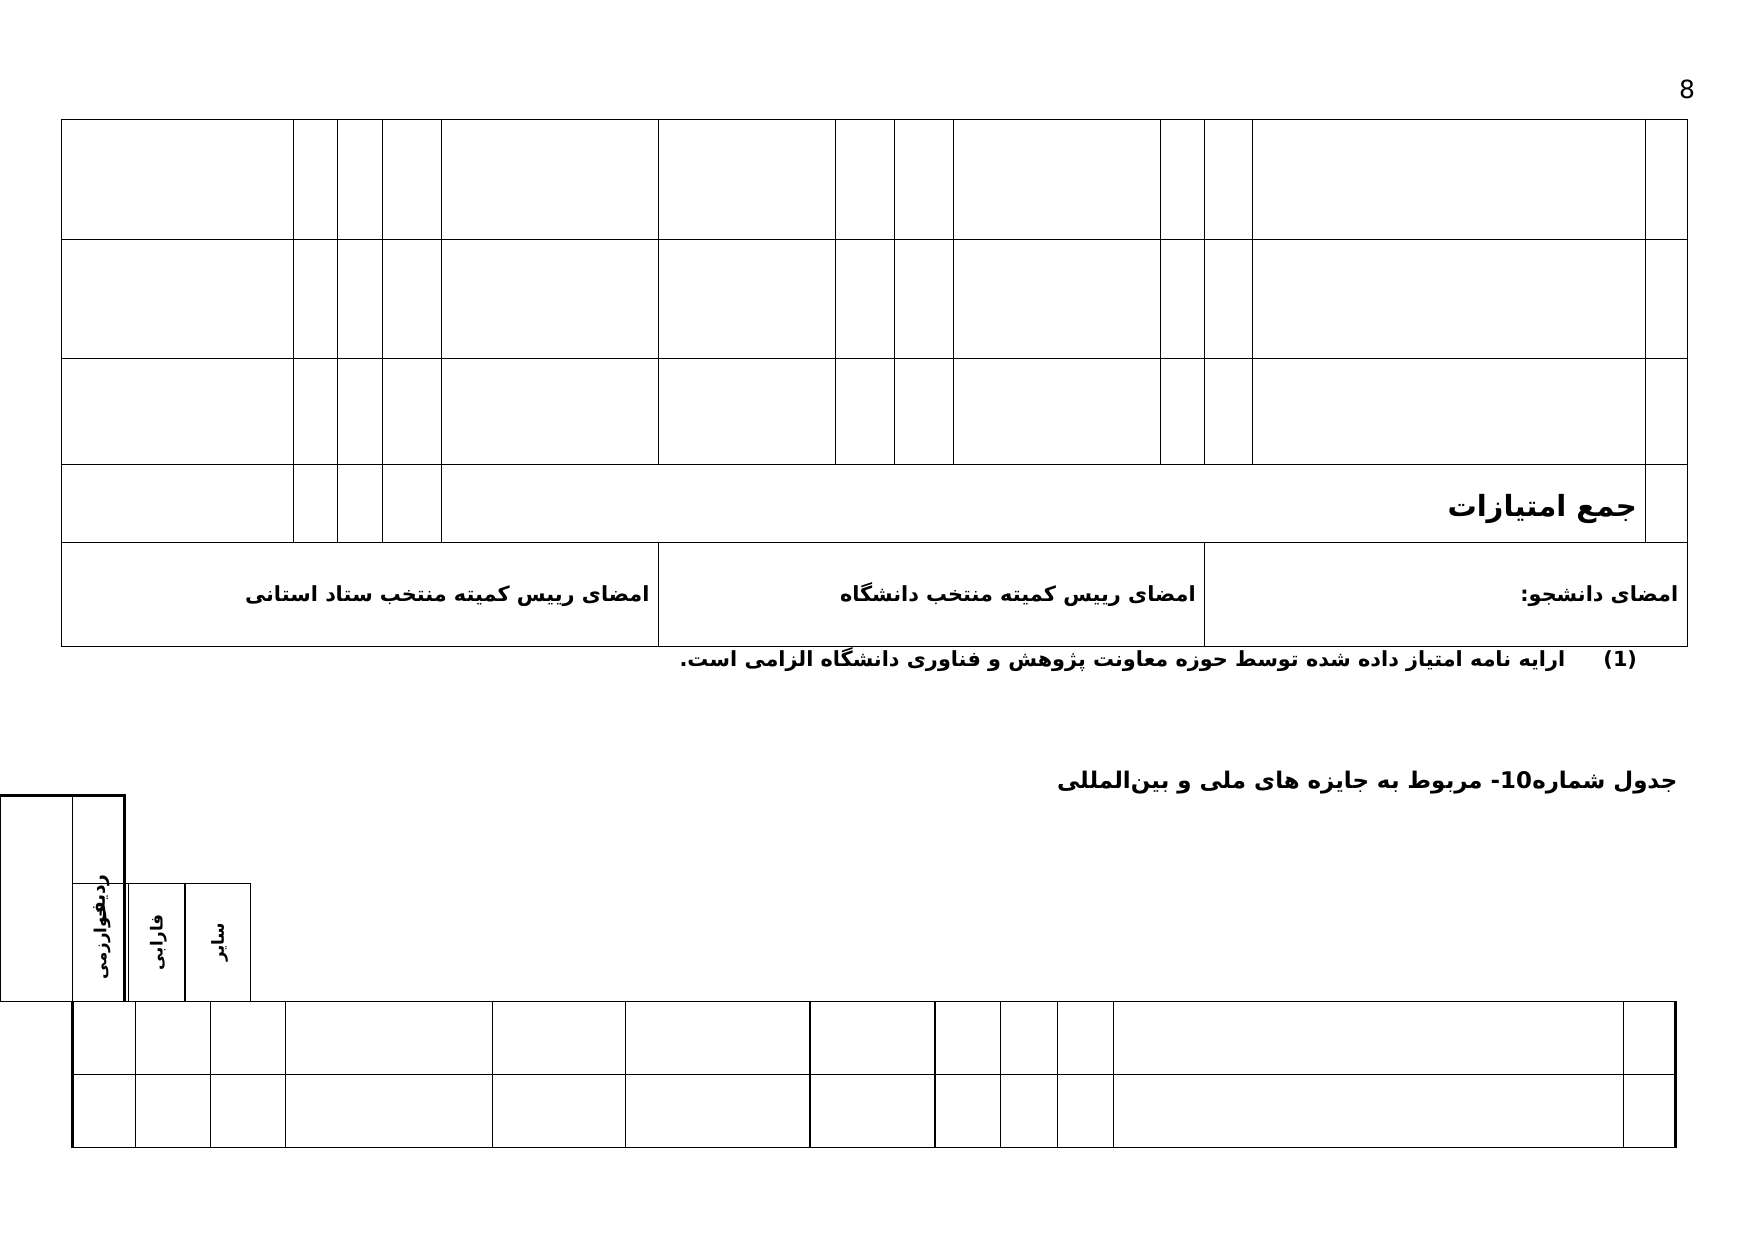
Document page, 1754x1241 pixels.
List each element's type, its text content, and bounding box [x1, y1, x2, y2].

subtitle ارایه نامه امتیاز داده شده توسط حوزه معاونت پژوهش و فناوری دانشگاه الزامی است. [53, 647, 1603, 671]
table_cell [286, 1002, 492, 1074]
table_cell [286, 1075, 492, 1147]
table_cell [954, 359, 1160, 464]
table_cell [383, 359, 441, 464]
table_cell [62, 359, 293, 464]
table_cell [811, 1002, 934, 1074]
table_cell [62, 240, 293, 358]
table_cell [442, 359, 658, 464]
table_cell [659, 359, 835, 464]
table_cell [338, 120, 382, 238]
table_cell خوارزمی [73, 884, 123, 1001]
table_cell [294, 359, 337, 464]
table_cell [895, 240, 953, 358]
table_header ردیف [73, 797, 123, 883]
table_cell [442, 240, 658, 358]
table_cell [659, 120, 835, 238]
table_cell [1646, 465, 1687, 542]
table_cell [954, 120, 1160, 238]
table_cell [895, 359, 953, 464]
table_cell [136, 1002, 210, 1074]
table_cell [1624, 1002, 1674, 1074]
table_cell [1646, 120, 1687, 238]
table_cell [1253, 359, 1645, 464]
table_cell [1161, 240, 1204, 358]
subtitle جدول شماره10- مربوط به جایزه های ملی و بین‌المللی [53, 767, 1677, 794]
table_cell جمع امتیازات [442, 465, 1645, 542]
table_cell [1253, 120, 1645, 238]
table_cell [1646, 359, 1687, 464]
table_cell [383, 120, 441, 238]
table_cell [1114, 1002, 1623, 1074]
table_cell [1114, 1075, 1623, 1147]
table_cell [383, 240, 441, 358]
table_cell فارابی [129, 884, 184, 1001]
table_cell [1205, 120, 1252, 238]
table_cell [211, 1002, 285, 1074]
table_cell [62, 120, 293, 238]
table_cell [62, 465, 293, 542]
table_cell [442, 120, 658, 238]
table_cell [294, 120, 337, 238]
table_cell [836, 120, 894, 238]
table_cell امضای رییس کمیته منتخب ستاد استانی [62, 543, 658, 646]
table_cell [294, 465, 337, 542]
table_cell [1058, 1075, 1113, 1147]
table_cell [294, 240, 337, 358]
table_cell امضای رییس کمیته منتخب دانشگاه [659, 543, 1204, 646]
table_cell [836, 359, 894, 464]
table_cell [1001, 1075, 1057, 1147]
table_cell [1205, 359, 1252, 464]
table_cell [954, 240, 1160, 358]
table_cell [1646, 240, 1687, 358]
table_cell [493, 1075, 625, 1147]
table_cell [1058, 1002, 1113, 1074]
table_cell [136, 1075, 210, 1147]
table_cell امضای دانشجو: [1205, 543, 1687, 646]
table_cell [811, 1075, 934, 1147]
table_cell [1161, 359, 1204, 464]
table_cell [836, 240, 894, 358]
table_cell [1253, 240, 1645, 358]
table_cell [1624, 1075, 1674, 1147]
table_cell [338, 240, 382, 358]
table_cell [895, 120, 953, 238]
table_cell [659, 240, 835, 358]
table_cell [936, 1002, 1000, 1074]
table_cell [211, 1075, 285, 1147]
table_cell [493, 1002, 625, 1074]
table_cell [1001, 1002, 1057, 1074]
table_cell [338, 465, 382, 542]
table_cell سایر [186, 884, 250, 1001]
table_cell [626, 1075, 809, 1147]
table_cell [1205, 240, 1252, 358]
table_cell [74, 1075, 135, 1147]
table_cell [1161, 120, 1204, 238]
table_cell [626, 1002, 809, 1074]
table_cell [338, 359, 382, 464]
table_cell [936, 1075, 1000, 1147]
table_cell [74, 1002, 135, 1074]
table_cell [383, 465, 441, 542]
